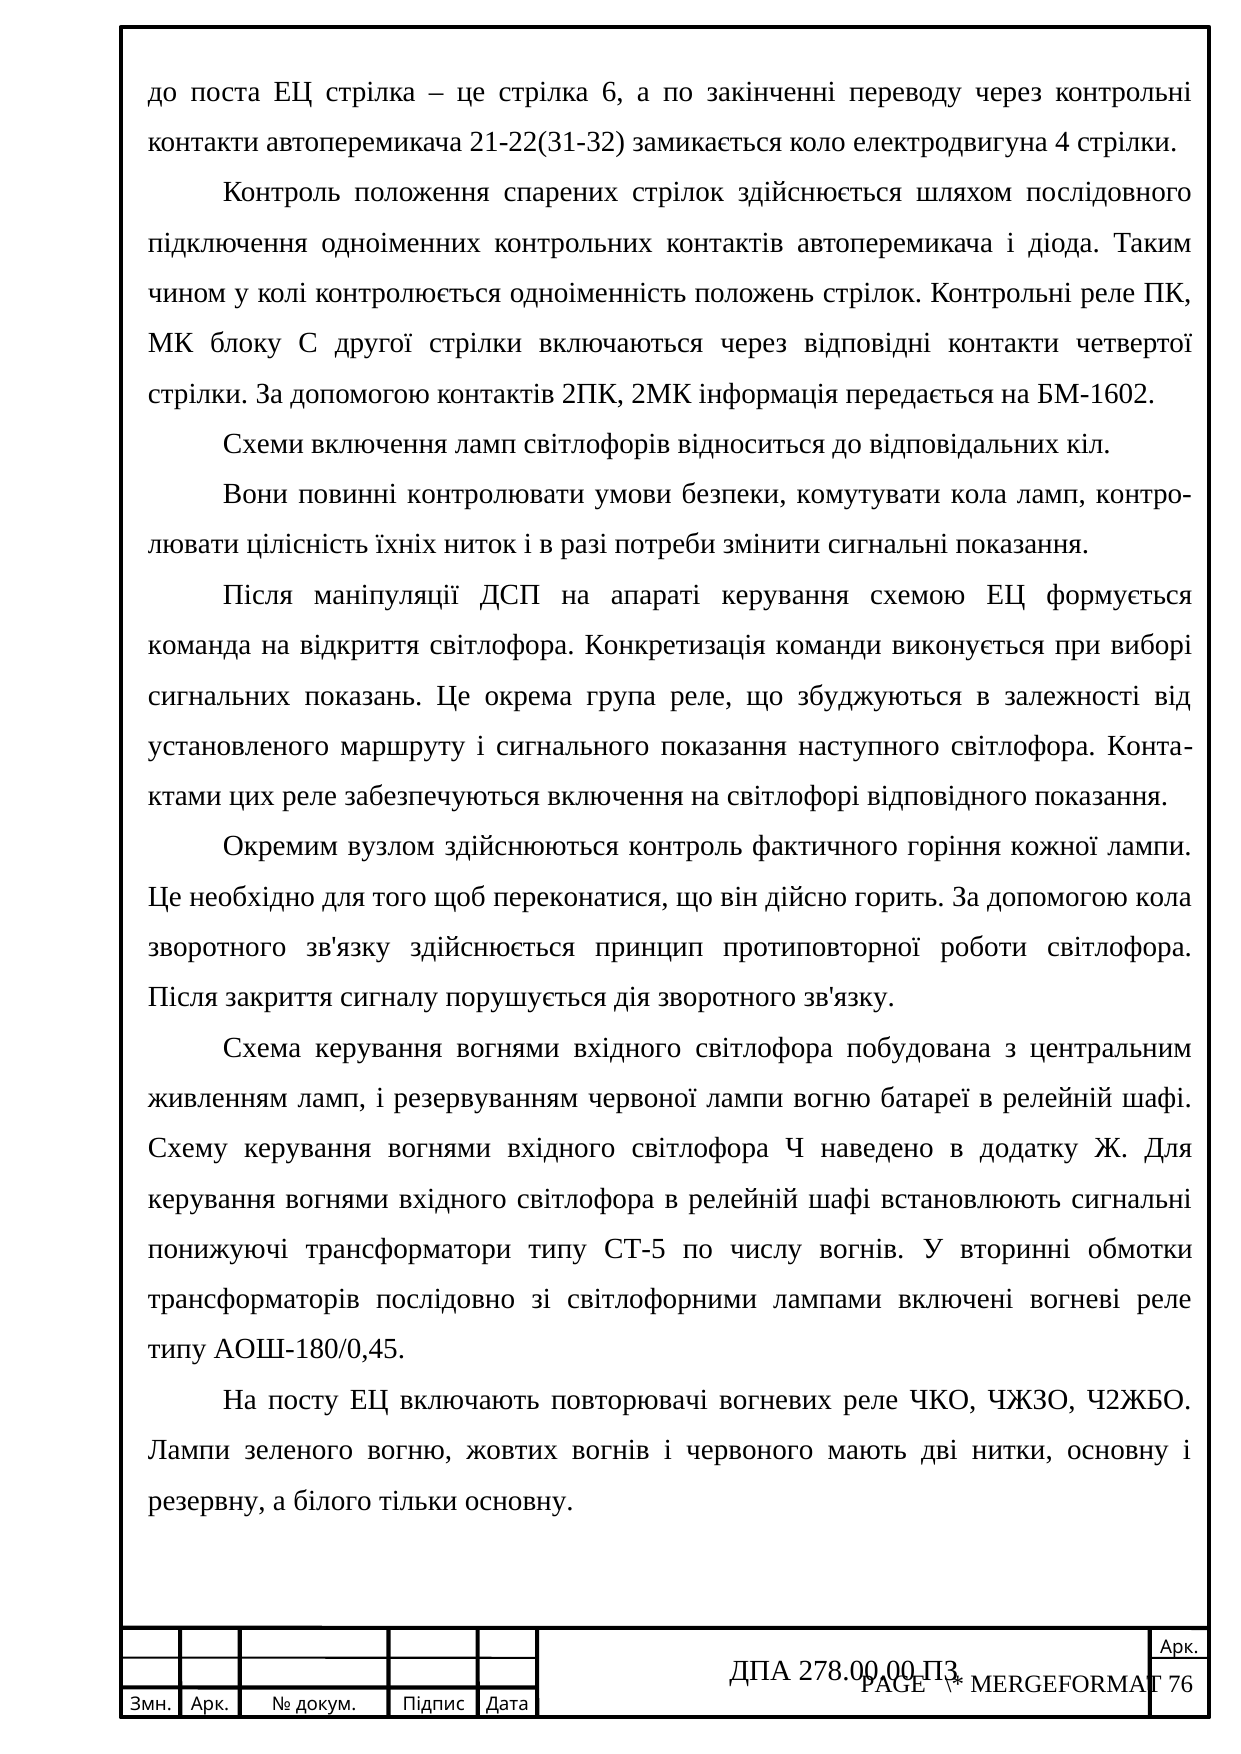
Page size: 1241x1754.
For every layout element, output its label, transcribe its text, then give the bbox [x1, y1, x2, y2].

text Після маніпуляції ДСП на апараті керування схемою ЕЦ формується команда на відкриття світлофора. Конкретизація команди виконується при виборі сигнальних показань. Це окрема група реле, що збуджуються в залежності від установленого маршруту і сигнального показання наступного світлофора. Конта-ктами цих реле забезпечуються включення на світлофорі відповідного показання. [148, 577, 1193, 812]
text Схема керування вогнями вхідного світлофора побудована з центральним живленням ламп, і резервуванням червоної лампи вогню батареї в релейній шафі. Схему керування вогнями вхідного світлофора Ч наведено в додатку Ж. Для керування вогнями вхідного світлофора в релейній шафі встановлюють сигнальні понижуючі трансформатори типу СТ-5 по числу вогнів. У вторинні обмотки трансформаторів послідовно зі світлофорними лампами включені вогневі реле типу АОШ-180/0,45. [148, 1030, 1193, 1365]
text На посту ЕЦ включають повторювачі вогневих реле ЧКО, ЧЖЗО, Ч2ЖБО. Лампи зеленого вогню, жовтих вогнів і червоного мають дві нитки, основну і резервну, а білого тільки основну. [148, 1382, 1193, 1516]
text Схеми включення ламп світлофорів відноситься до відповідальних кіл. [148, 426, 1193, 459]
text Контроль положення спарених стрілок здійснюється шляхом послідовного підключення одноіменних контрольних контактів автоперемикача і діода. Таким чином у колі контролюється одноіменність положень стрілок. Контрольні реле ПК, МК блоку С другої стрілки включаються через відповідні контакти четвертої стрілки. За допомогою контактів 2ПК, 2МК інформація передається на БМ-1602. [148, 174, 1193, 409]
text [148, 74, 1193, 158]
text Окремим вузлом здійснюються контроль фактичного горіння кожної лампи. Це необхідно для того щоб переконатися, що він дійсно горить. За допомогою кола зворотного зв'язку здійснюється принцип протиповторної роботи світлофора. Після закриття сигналу порушується дія зворотного зв'язку. [148, 828, 1193, 1013]
text Вони повинні контролювати умови безпеки, комутувати кола ламп, контро-лювати цілісність їхніх ниток і в разі потреби змінити сигнальні показання. [148, 476, 1193, 560]
